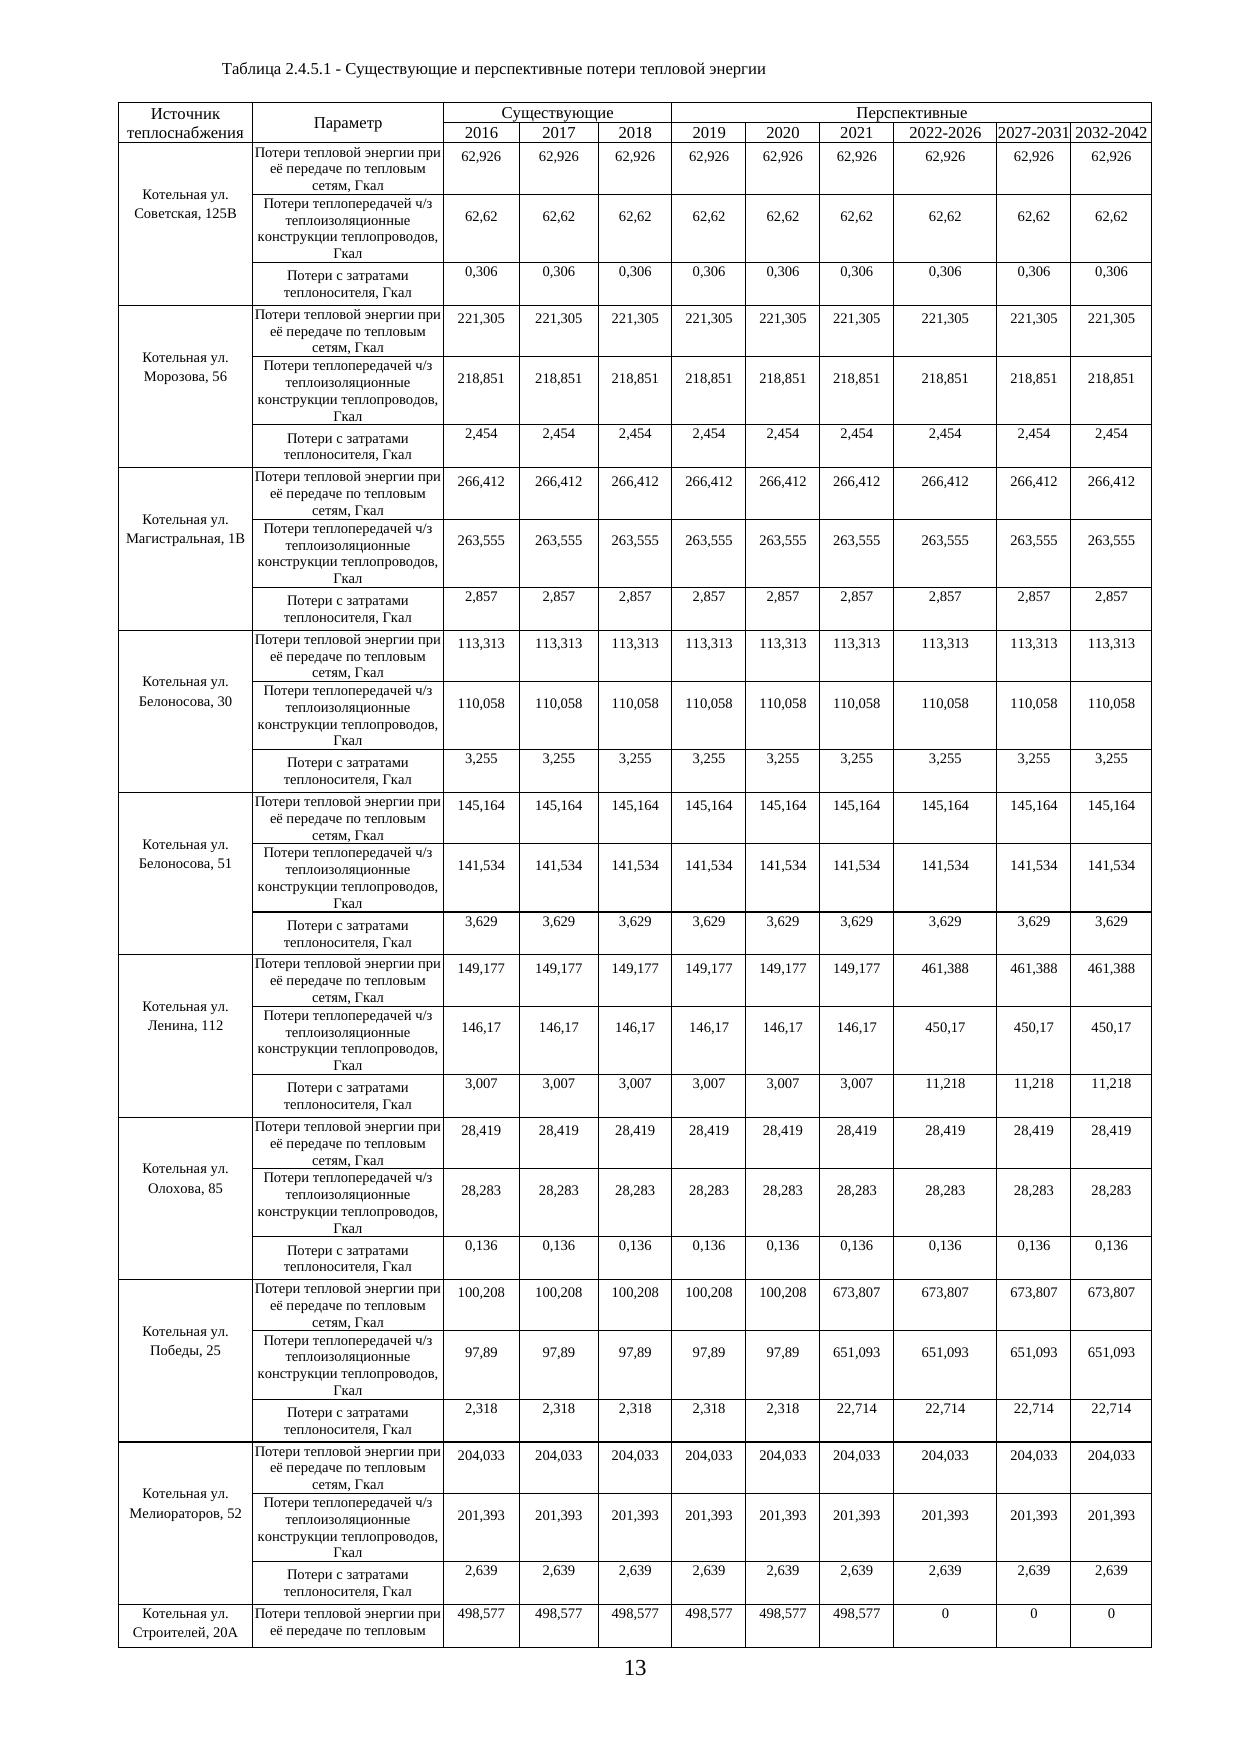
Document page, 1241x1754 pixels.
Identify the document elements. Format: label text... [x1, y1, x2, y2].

table_cell 113,313 [820, 631, 893, 681]
table_cell 0 [997, 1605, 1070, 1647]
table_cell 0,306 [599, 263, 671, 305]
table_cell Потери тепловой энергии при её передаче по тепловым сетям, Гкал [253, 631, 443, 681]
table_cell 100,208 [599, 1280, 671, 1330]
table_cell 3,007 [820, 1075, 893, 1117]
table_cell 2,318 [672, 1400, 745, 1441]
table_cell 2,639 [672, 1562, 745, 1604]
table_cell 266,412 [820, 468, 893, 518]
table_cell 266,412 [746, 468, 819, 518]
table_cell 100,208 [746, 1280, 819, 1330]
table_cell 498,577 [672, 1605, 745, 1647]
table_cell 2,857 [997, 588, 1070, 629]
table_cell 97,89 [672, 1331, 745, 1398]
table_cell 28,419 [444, 1118, 519, 1168]
table_cell 149,177 [520, 955, 598, 1006]
table_cell 62,62 [746, 195, 819, 262]
table_cell 110,058 [746, 682, 819, 749]
table_cell 62,926 [444, 143, 519, 194]
table_cell 28,283 [894, 1169, 996, 1236]
table_cell 110,058 [894, 682, 996, 749]
table_cell 2,454 [894, 425, 996, 467]
table_cell 145,164 [746, 793, 819, 843]
table_cell 62,926 [894, 143, 996, 194]
table_cell 266,412 [1071, 468, 1151, 518]
table_cell 62,62 [820, 195, 893, 262]
table_cell 110,058 [997, 682, 1070, 749]
table_cell 204,033 [444, 1443, 519, 1493]
table_cell 2,454 [672, 425, 745, 467]
table_cell 498,577 [520, 1605, 598, 1647]
table_cell 263,555 [746, 520, 819, 587]
table_cell 146,17 [820, 1007, 893, 1074]
table_cell 673,807 [894, 1280, 996, 1330]
table_cell 0,306 [520, 263, 598, 305]
table_cell 2,454 [746, 425, 819, 467]
table_cell 2,639 [894, 1562, 996, 1604]
table_cell 110,058 [1071, 682, 1151, 749]
table_cell 2,454 [820, 425, 893, 467]
table_cell 450,17 [894, 1007, 996, 1074]
table_cell 2,857 [672, 588, 745, 629]
table_cell 3,007 [599, 1075, 671, 1117]
table_cell 2020 [746, 123, 819, 142]
table_cell 651,093 [1071, 1331, 1151, 1398]
table_cell 145,164 [599, 793, 671, 843]
table_cell 62,62 [1071, 195, 1151, 262]
table_cell 3,629 [599, 913, 671, 954]
table_cell 201,393 [1071, 1494, 1151, 1561]
table_cell 110,058 [520, 682, 598, 749]
table_cell 110,058 [444, 682, 519, 749]
table_cell 3,007 [444, 1075, 519, 1117]
table_cell 218,851 [599, 357, 671, 424]
table_cell 461,388 [894, 955, 996, 1006]
table_cell 2,639 [1071, 1562, 1151, 1604]
table_cell 149,177 [746, 955, 819, 1006]
table_cell 0,136 [820, 1237, 893, 1279]
table_cell 221,305 [520, 306, 598, 356]
table_cell 2016 [444, 123, 519, 142]
table_cell 0,306 [820, 263, 893, 305]
table_cell Потери с затратами теплоносителя, Гкал [253, 1400, 443, 1441]
table_cell 145,164 [520, 793, 598, 843]
table_cell 145,164 [1071, 793, 1151, 843]
table_cell 3,629 [520, 913, 598, 954]
table_cell 28,283 [997, 1169, 1070, 1236]
table_cell 113,313 [599, 631, 671, 681]
table_cell 221,305 [894, 306, 996, 356]
table_cell Потери с затратами теплоносителя, Гкал [253, 913, 443, 954]
table_cell 141,534 [820, 844, 893, 911]
table_cell 0,306 [1071, 263, 1151, 305]
table_cell Котельная ул. Белоносова, 51 [119, 793, 252, 954]
table_cell 146,17 [672, 1007, 745, 1074]
table_cell 11,218 [894, 1075, 996, 1117]
table_cell 263,555 [1071, 520, 1151, 587]
table_cell 3,255 [820, 750, 893, 792]
table_cell 141,534 [746, 844, 819, 911]
table_cell 2,857 [820, 588, 893, 629]
table_cell 97,89 [599, 1331, 671, 1398]
table_cell 204,033 [820, 1443, 893, 1493]
table_cell 201,393 [599, 1494, 671, 1561]
table_cell 221,305 [672, 306, 745, 356]
table_cell 221,305 [820, 306, 893, 356]
table_cell 2,857 [599, 588, 671, 629]
table_cell Потери теплопередачей ч/з теплоизоляционные конструкции теплопроводов, Гкал [253, 195, 443, 262]
table_cell 218,851 [820, 357, 893, 424]
table_cell 2,454 [444, 425, 519, 467]
table_cell 22,714 [997, 1400, 1070, 1441]
table_cell 2022-2026 [894, 123, 996, 142]
table_cell 141,534 [894, 844, 996, 911]
table_cell 266,412 [599, 468, 671, 518]
table_cell 218,851 [1071, 357, 1151, 424]
table_cell 62,62 [599, 195, 671, 262]
table_cell 2,857 [520, 588, 598, 629]
table_cell 3,629 [444, 913, 519, 954]
table_cell 450,17 [997, 1007, 1070, 1074]
table_cell 62,62 [997, 195, 1070, 262]
table_cell 2021 [820, 123, 893, 142]
table_cell 201,393 [894, 1494, 996, 1561]
table_cell 62,62 [894, 195, 996, 262]
table_cell Котельная ул. Белоносова, 30 [119, 631, 252, 792]
table_cell 28,283 [746, 1169, 819, 1236]
table_cell Потери тепловой энергии при её передаче по тепловым сетям, Гкал [253, 1118, 443, 1168]
table_cell 3,629 [746, 913, 819, 954]
table_cell 2018 [599, 123, 671, 142]
table_cell 218,851 [997, 357, 1070, 424]
table_cell Потери с затратами теплоносителя, Гкал [253, 1237, 443, 1279]
table_cell Потери с затратами теплоносителя, Гкал [253, 1562, 443, 1604]
table_header Источник теплоснабжения [119, 103, 252, 142]
table_cell 100,208 [444, 1280, 519, 1330]
table_cell 2017 [520, 123, 598, 142]
table_cell 2,639 [997, 1562, 1070, 1604]
table_cell 2,454 [1071, 425, 1151, 467]
table_cell 97,89 [746, 1331, 819, 1398]
table_cell 0,136 [1071, 1237, 1151, 1279]
table_cell 263,555 [820, 520, 893, 587]
table_cell 651,093 [820, 1331, 893, 1398]
table_cell 673,807 [1071, 1280, 1151, 1330]
table_cell 651,093 [997, 1331, 1070, 1398]
table_header Параметр [253, 103, 443, 142]
table_cell 266,412 [444, 468, 519, 518]
table_cell 218,851 [444, 357, 519, 424]
table_cell 62,926 [672, 143, 745, 194]
table_header Существующие [444, 103, 671, 122]
table_cell Потери теплопередачей ч/з теплоизоляционные конструкции теплопроводов, Гкал [253, 1007, 443, 1074]
table_cell 3,007 [672, 1075, 745, 1117]
table_cell 2,639 [599, 1562, 671, 1604]
table_cell 113,313 [520, 631, 598, 681]
table_cell 62,926 [520, 143, 598, 194]
table_cell 673,807 [820, 1280, 893, 1330]
table_cell 28,419 [672, 1118, 745, 1168]
table_cell 0,306 [997, 263, 1070, 305]
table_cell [119, 1605, 252, 1647]
table_cell 2,857 [894, 588, 996, 629]
table_cell 3,629 [997, 913, 1070, 954]
table_cell 62,62 [672, 195, 745, 262]
table_cell 28,419 [520, 1118, 598, 1168]
table_cell 201,393 [997, 1494, 1070, 1561]
table_cell 113,313 [746, 631, 819, 681]
table_cell 141,534 [1071, 844, 1151, 911]
table_cell 2,454 [599, 425, 671, 467]
table_cell 2,857 [746, 588, 819, 629]
table_cell 204,033 [520, 1443, 598, 1493]
table_cell 204,033 [599, 1443, 671, 1493]
table_cell 204,033 [894, 1443, 996, 1493]
table_cell Потери тепловой энергии при её передаче по тепловым сетям, Гкал [253, 143, 443, 194]
table_cell 201,393 [672, 1494, 745, 1561]
table_cell Потери с затратами теплоносителя, Гкал [253, 1075, 443, 1117]
table_cell 22,714 [894, 1400, 996, 1441]
table_cell 263,555 [599, 520, 671, 587]
table_cell 110,058 [820, 682, 893, 749]
table_cell 0,136 [746, 1237, 819, 1279]
table_cell 3,629 [1071, 913, 1151, 954]
table_cell 113,313 [997, 631, 1070, 681]
table_cell 22,714 [820, 1400, 893, 1441]
table_cell 204,033 [672, 1443, 745, 1493]
table_cell Потери тепловой энергии при её передаче по тепловым сетям, Гкал [253, 468, 443, 518]
table_cell 11,218 [1071, 1075, 1151, 1117]
table_cell 22,714 [1071, 1400, 1151, 1441]
table_cell 28,283 [820, 1169, 893, 1236]
table_cell 3,255 [997, 750, 1070, 792]
table_cell 221,305 [746, 306, 819, 356]
table_cell 100,208 [672, 1280, 745, 1330]
table_cell 100,208 [520, 1280, 598, 1330]
table_cell 201,393 [520, 1494, 598, 1561]
table_cell 204,033 [997, 1443, 1070, 1493]
table_cell 498,577 [820, 1605, 893, 1647]
table_cell 145,164 [997, 793, 1070, 843]
text Таблица 2.4.5.1 - Существующие и перспективные потери тепловой энергии [148, 59, 1122, 78]
table_cell 221,305 [599, 306, 671, 356]
table_cell 2032-2042 [1071, 123, 1151, 142]
table_cell 204,033 [1071, 1443, 1151, 1493]
table_cell Потери теплопередачей ч/з теплоизоляционные конструкции теплопроводов, Гкал [253, 1331, 443, 1398]
table_cell 141,534 [599, 844, 671, 911]
table_cell 146,17 [746, 1007, 819, 1074]
table_cell 0,136 [599, 1237, 671, 1279]
table_cell 113,313 [444, 631, 519, 681]
table_cell Котельная ул. Победы, 25 [119, 1280, 252, 1441]
table_cell Потери с затратами теплоносителя, Гкал [253, 750, 443, 792]
table_cell 110,058 [599, 682, 671, 749]
table_cell 62,926 [997, 143, 1070, 194]
table_cell 28,283 [520, 1169, 598, 1236]
table_cell 0,136 [997, 1237, 1070, 1279]
table_cell 97,89 [520, 1331, 598, 1398]
table_cell 149,177 [672, 955, 745, 1006]
table_cell 3,629 [672, 913, 745, 954]
table_cell 0 [894, 1605, 996, 1647]
table_cell 3,007 [746, 1075, 819, 1117]
table_cell Котельная ул. Магистральная, 1В [119, 468, 252, 629]
table_cell Котельная ул. Советская, 125В [119, 143, 252, 305]
table_cell Потери теплопередачей ч/з теплоизоляционные конструкции теплопроводов, Гкал [253, 1169, 443, 1236]
table_cell 0 [1071, 1605, 1151, 1647]
table_cell 3,255 [746, 750, 819, 792]
table_cell Потери теплопередачей ч/з теплоизоляционные конструкции теплопроводов, Гкал [253, 844, 443, 911]
table_cell 145,164 [672, 793, 745, 843]
table_cell 201,393 [746, 1494, 819, 1561]
table_cell 28,283 [444, 1169, 519, 1236]
table_cell 62,62 [520, 195, 598, 262]
table_cell Потери тепловой энергии при её передаче по тепловым сетям, Гкал [253, 1280, 443, 1330]
table_cell 0,306 [894, 263, 996, 305]
table_cell 0,306 [672, 263, 745, 305]
table_cell 2027-2031 [997, 123, 1070, 142]
table_cell 3,629 [820, 913, 893, 954]
table_cell Потери тепловой энергии при её передаче по тепловым сетям, Гкал [253, 306, 443, 356]
table_cell 141,534 [444, 844, 519, 911]
table_cell 149,177 [599, 955, 671, 1006]
table_cell 450,17 [1071, 1007, 1151, 1074]
table_cell 3,255 [599, 750, 671, 792]
table_cell 2,639 [820, 1562, 893, 1604]
table_cell 2,639 [746, 1562, 819, 1604]
table_cell 201,393 [820, 1494, 893, 1561]
table_cell 0,136 [444, 1237, 519, 1279]
table_cell 146,17 [444, 1007, 519, 1074]
table_cell 2,318 [599, 1400, 671, 1441]
table_cell 3,255 [444, 750, 519, 792]
table_cell 113,313 [672, 631, 745, 681]
table_cell Потери теплопередачей ч/з теплоизоляционные конструкции теплопроводов, Гкал [253, 357, 443, 424]
table_cell 0,306 [746, 263, 819, 305]
table_cell 2,857 [444, 588, 519, 629]
table_cell 2019 [672, 123, 745, 142]
table_cell 263,555 [672, 520, 745, 587]
table_cell 221,305 [1071, 306, 1151, 356]
table_cell 62,926 [820, 143, 893, 194]
table_cell 3,629 [894, 913, 996, 954]
table_cell 145,164 [894, 793, 996, 843]
table_cell 28,283 [1071, 1169, 1151, 1236]
table_cell 28,419 [820, 1118, 893, 1168]
table_cell 3,255 [672, 750, 745, 792]
table_cell 2,318 [746, 1400, 819, 1441]
table_cell 3,007 [520, 1075, 598, 1117]
table_cell 28,283 [672, 1169, 745, 1236]
table_cell Потери с затратами теплоносителя, Гкал [253, 425, 443, 467]
table_cell Котельная ул. Морозова, 56 [119, 306, 252, 467]
table_cell 145,164 [444, 793, 519, 843]
table_cell 498,577 [746, 1605, 819, 1647]
table_cell 2,857 [1071, 588, 1151, 629]
table_cell 673,807 [997, 1280, 1070, 1330]
table_cell 3,255 [894, 750, 996, 792]
table_cell 266,412 [894, 468, 996, 518]
table_cell 3,255 [1071, 750, 1151, 792]
table_cell 145,164 [820, 793, 893, 843]
table_cell 221,305 [997, 306, 1070, 356]
table_cell 461,388 [1071, 955, 1151, 1006]
table_cell 62,926 [1071, 143, 1151, 194]
table_cell 2,318 [520, 1400, 598, 1441]
table_cell Потери теплопередачей ч/з теплоизоляционные конструкции теплопроводов, Гкал [253, 682, 443, 749]
table_cell 28,419 [1071, 1118, 1151, 1168]
table_cell 28,419 [894, 1118, 996, 1168]
table_cell 218,851 [894, 357, 996, 424]
table_cell Потери теплопередачей ч/з теплоизоляционные конструкции теплопроводов, Гкал [253, 1494, 443, 1561]
table_cell 0,306 [444, 263, 519, 305]
table_cell Потери теплопередачей ч/з теплоизоляционные конструкции теплопроводов, Гкал [253, 520, 443, 587]
table_cell 62,926 [746, 143, 819, 194]
table_cell Котельная ул. Ленина, 112 [119, 955, 252, 1117]
table_cell 461,388 [997, 955, 1070, 1006]
table_cell 218,851 [746, 357, 819, 424]
table_cell 62,926 [599, 143, 671, 194]
table_cell 2,454 [997, 425, 1070, 467]
table_cell 2,454 [520, 425, 598, 467]
table_cell 204,033 [746, 1443, 819, 1493]
table_cell 218,851 [520, 357, 598, 424]
table_cell 146,17 [520, 1007, 598, 1074]
table_cell 141,534 [997, 844, 1070, 911]
table_cell 113,313 [894, 631, 996, 681]
table_cell 11,218 [997, 1075, 1070, 1117]
table_cell 266,412 [997, 468, 1070, 518]
table_cell Потери с затратами теплоносителя, Гкал [253, 263, 443, 305]
table_cell 28,419 [746, 1118, 819, 1168]
table_cell Потери тепловой энергии при её передаче по тепловым сетям, Гкал [253, 955, 443, 1006]
table_cell 141,534 [672, 844, 745, 911]
table_cell 0,136 [520, 1237, 598, 1279]
table_cell 0,136 [672, 1237, 745, 1279]
table_cell 97,89 [444, 1331, 519, 1398]
table_cell 218,851 [672, 357, 745, 424]
table_cell 201,393 [444, 1494, 519, 1561]
table_cell 62,62 [444, 195, 519, 262]
table_cell Потери тепловой энергии при её передаче по тепловым сетям, Гкал [253, 793, 443, 843]
table_cell Потери тепловой энергии при её передаче по тепловым сетям, Гкал [253, 1443, 443, 1493]
table_cell 263,555 [520, 520, 598, 587]
table_cell Котельная ул. Мелиораторов, 52 [119, 1443, 252, 1604]
table_cell 2,639 [444, 1562, 519, 1604]
table_cell 0,136 [894, 1237, 996, 1279]
table_cell 2,639 [520, 1562, 598, 1604]
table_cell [253, 1605, 443, 1647]
table_cell 266,412 [672, 468, 745, 518]
table_cell 263,555 [444, 520, 519, 587]
table_cell 651,093 [894, 1331, 996, 1398]
table_cell Потери с затратами теплоносителя, Гкал [253, 588, 443, 629]
table_cell 3,255 [520, 750, 598, 792]
table_cell 498,577 [444, 1605, 519, 1647]
table_cell 498,577 [599, 1605, 671, 1647]
table_cell 266,412 [520, 468, 598, 518]
table_cell 28,419 [599, 1118, 671, 1168]
table_cell 2,318 [444, 1400, 519, 1441]
table_cell 28,419 [997, 1118, 1070, 1168]
table_cell 263,555 [997, 520, 1070, 587]
table_cell 113,313 [1071, 631, 1151, 681]
table_cell Котельная ул. Олохова, 85 [119, 1118, 252, 1279]
table_cell 149,177 [820, 955, 893, 1006]
table_cell 149,177 [444, 955, 519, 1006]
table_cell 141,534 [520, 844, 598, 911]
table_cell 146,17 [599, 1007, 671, 1074]
table_cell 221,305 [444, 306, 519, 356]
table_cell 28,283 [599, 1169, 671, 1236]
table_cell 110,058 [672, 682, 745, 749]
table_cell 263,555 [894, 520, 996, 587]
table_header Перспективные [672, 103, 1151, 122]
